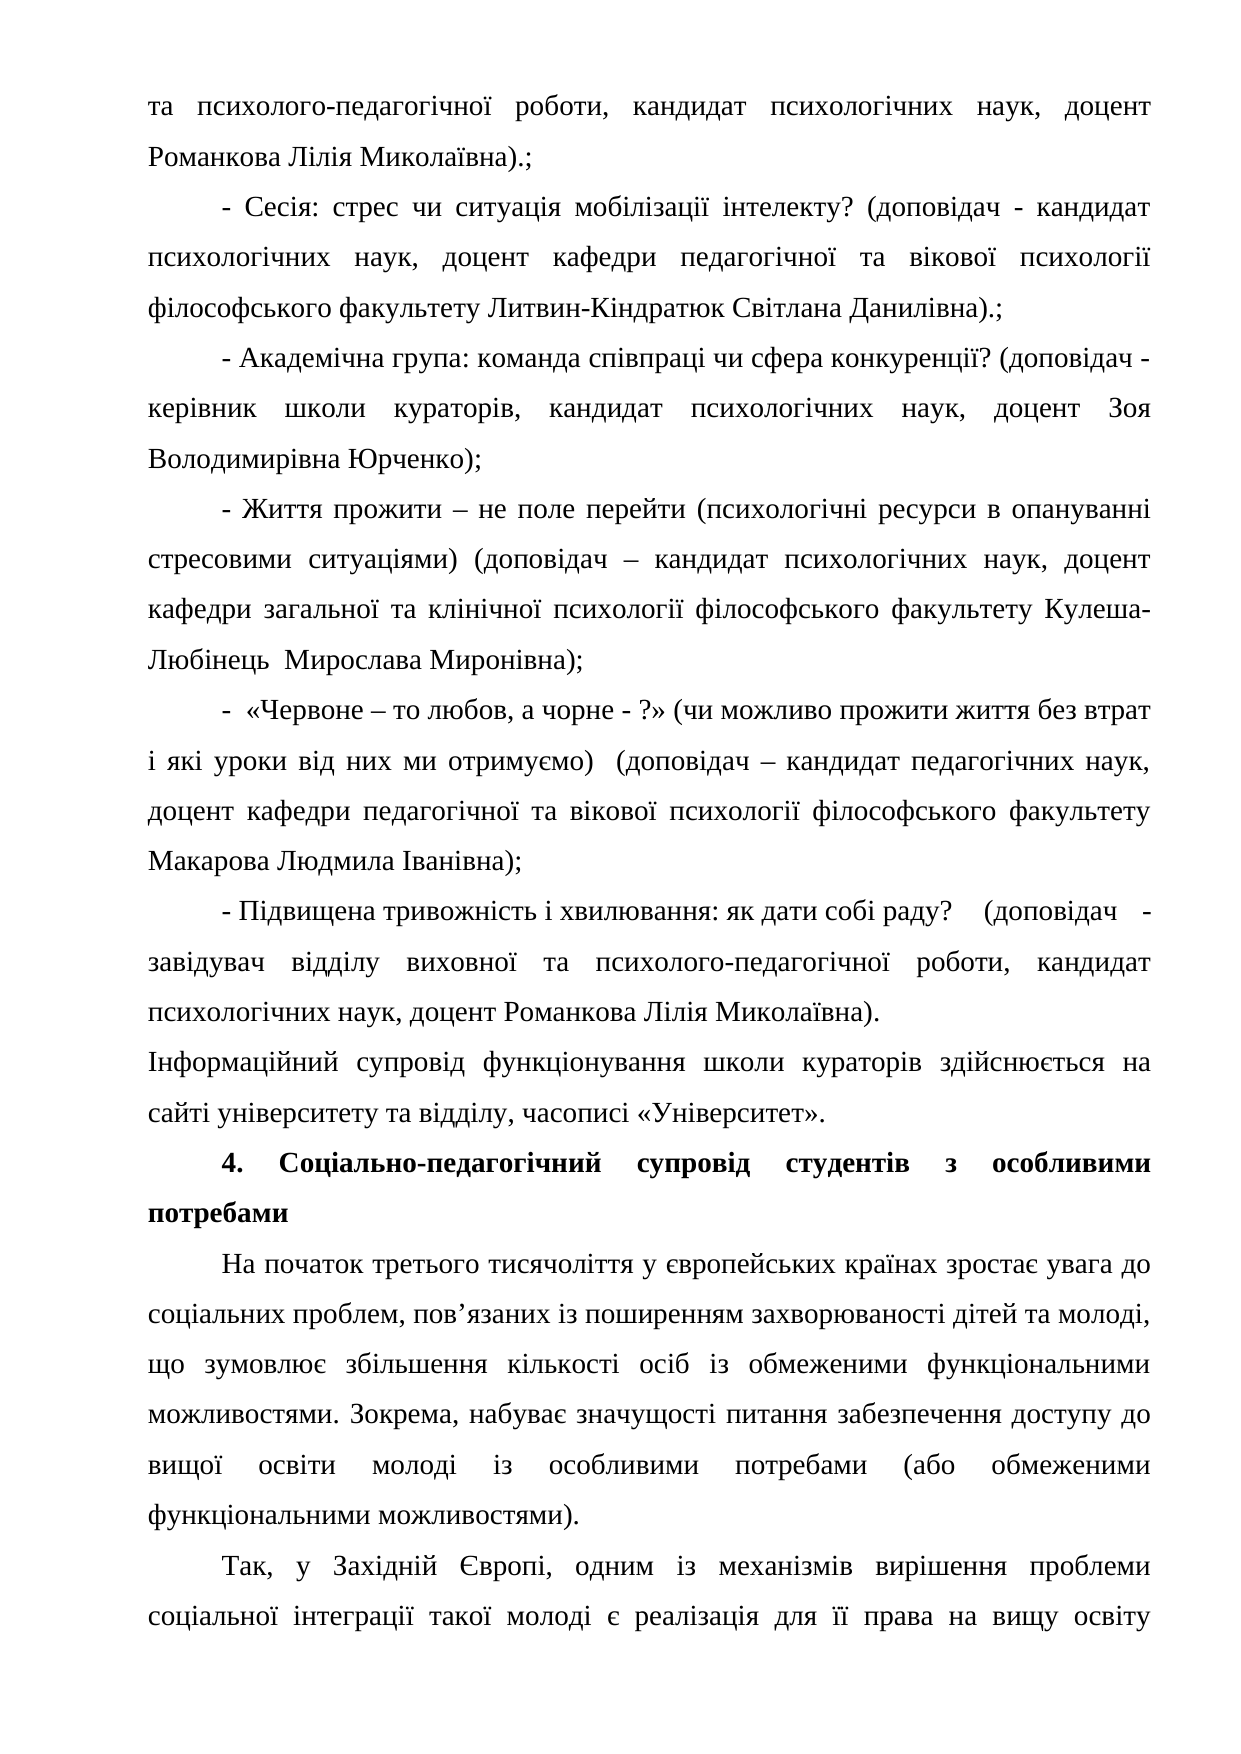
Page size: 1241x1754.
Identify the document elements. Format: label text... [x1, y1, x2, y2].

text На початок третього тисячоліття у європейських країнах зростає увага до соціальних проблем, пов’язаних із поширенням захворюваності дітей та молоді, що зумовлює збільшення кількості осіб із обмеженими функціональними можливостями. Зокрема, набуває значущості питання забезпечення доступу до вищої освіти молоді із особливими потребами (або обмеженими функціональними можливостями). [148, 1246, 1152, 1531]
text - Життя прожити – не поле перейти (психологічні ресурси в опануванні стресовими ситуаціями) (доповідач – кандидат психологічних наук, доцент кафедри загальної та клінічної психології філософського факультету Кулеша-Любінець Мирослава Миронівна); [148, 491, 1152, 676]
text 4. Соціально-педагогічний супровід студентів з особливими потребами [148, 1145, 1152, 1229]
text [148, 1548, 1152, 1631]
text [148, 88, 1152, 172]
text - «Червоне – то любов, а чорне - ?» (чи можливо прожити життя без втрат і які уроки від них ми отримуємо) (доповідач – кандидат педагогічних наук, доцент кафедри педагогічної та вікової психології філософського факультету Макарова Людмила Іванівна); [148, 692, 1152, 877]
text Інформаційний супровід функціонування школи кураторів здійснюється на сайті університету та відділу, часописі «Університет». [144, 1044, 1152, 1128]
text - Академічна група: команда співпраці чи сфера конкуренції? (доповідач - керівник школи кураторів, кандидат психологічних наук, доцент Зоя Володимирівна Юрченко); [148, 340, 1152, 390]
text - Підвищена тривожність і хвилювання: як дати собі раду? (доповідач - завідувач відділу виховної та психолого-педагогічної роботи, кандидат психологічних наук, доцент Романкова Лілія Миколаївна). [148, 893, 1152, 1028]
text - Сесія: стрес чи ситуація мобілізації інтелекту? (доповідач - кандидат психологічних наук, доцент кафедри педагогічної та вікової психології філософського факультету Литвин-Кіндратюк Світлана Данилівна).; [148, 189, 1152, 323]
text - Академічна група: команда співпраці чи сфера конкуренції? (доповідач - керівник школи кураторів, кандидат психологічних наук, доцент Зоя Володимирівна Юрченко); [148, 424, 1152, 474]
